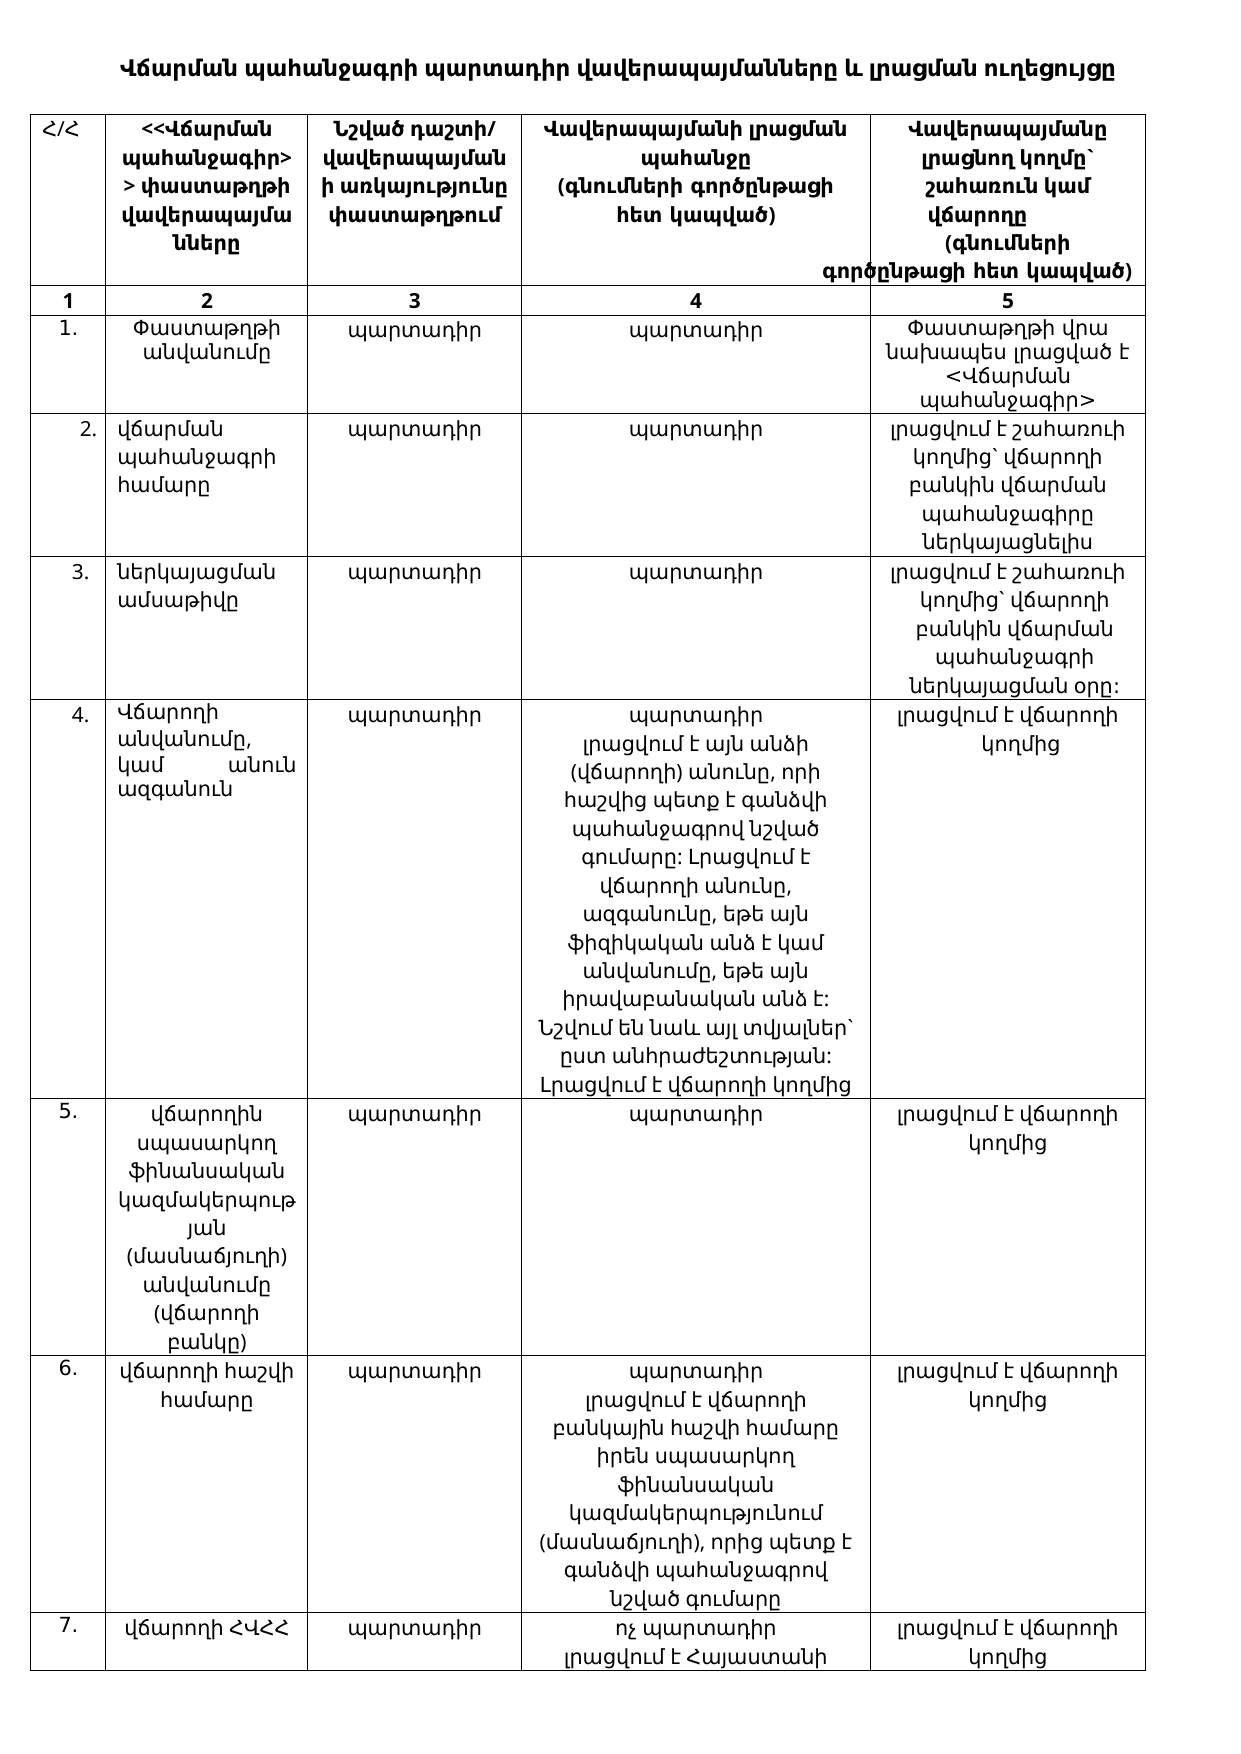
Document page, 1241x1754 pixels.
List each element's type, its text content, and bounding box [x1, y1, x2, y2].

table_cell վճարման պահանջագրի համարը [106, 414, 307, 556]
table_cell պարտադիր [308, 700, 521, 1098]
table_cell պարտադիր [522, 1099, 870, 1355]
table_cell պարտադիր [308, 1099, 521, 1355]
table_header Վավերապայմանը լրացնող կողմը` շահառուն կամ վճարողը (գնումների գործընթացի հետ կապված) [871, 115, 1145, 285]
table_header <<Վճարման պահանջագիր>> փաստաթղթի վավերապայմանները [106, 115, 307, 285]
table_cell պարտադիր [522, 557, 870, 699]
table_cell պարտադիր [522, 414, 870, 556]
table_cell Փաստաթղթի վրա նախապես լրացված է <Վճարման պահանջագիր> [871, 316, 1145, 413]
table_cell վճարողին սպասարկող ֆինանսական կազմակերպության (մասնաճյուղի) անվանումը (վճարողի բանկը) [106, 1099, 307, 1355]
table_cell 3 [308, 286, 521, 314]
table_cell 2 [106, 286, 307, 314]
table_cell 1 [31, 286, 105, 314]
table_cell լրացվում է շահառուի կողմից` վճարողի բանկին վճարման պահանջագրի ներկայացման օրը: [871, 557, 1145, 699]
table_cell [522, 1613, 870, 1670]
table_cell Վճարողի անվանումը, կամ անուն ազգանուն [106, 700, 307, 1098]
table_cell պարտադիր [522, 316, 870, 413]
table_cell լրացվում է վճարողի կողմից [871, 1099, 1145, 1355]
table_cell 6. [31, 1356, 105, 1612]
table_cell պարտադիր [308, 1613, 521, 1670]
table_cell պարտադիր լրացվում է այն անձի (վճարողի) անունը, որի հաշվից պետք է գանձվի պահանջագրով նշված գումարը: Լրացվում է վճարողի անունը, ազգանունը, եթե այն ֆիզիկական անձ է կամ անվանումը, եթե այն իրավաբանական անձ է: Նշվում են նաև այլ տվյալներ` ըստ անհրաժեշտության: Լրացվում է վճարողի կողմից [522, 700, 870, 1098]
table_cell պարտադիր [308, 414, 521, 556]
table_cell 5 [871, 286, 1145, 314]
table_cell ներկայացման ամսաթիվը [106, 557, 307, 699]
table_header Նշված դաշտի/ վավերապայմանի առկայությունը փաստաթղթում [308, 115, 521, 285]
table_cell 1. [31, 316, 105, 413]
table_cell [31, 414, 105, 556]
table_cell վճարողի հաշվի համարը [106, 1356, 307, 1612]
table_cell պարտադիր [308, 316, 521, 413]
table_cell 4 [522, 286, 870, 314]
table_cell լրացվում է վճարողի կողմից [871, 1356, 1145, 1612]
table_cell պարտադիր [308, 1356, 521, 1612]
table_cell [31, 700, 105, 1098]
table_header Վավերապայմանի լրացման պահանջը (գնումների գործընթացի հետ կապված) [522, 115, 870, 285]
table_cell լրացվում է շահառուի կողմից` վճարողի բանկին վճարման պահանջագիրը ներկայացնելիս [871, 414, 1145, 556]
table_cell լրացվում է վճարողի կողմից [871, 700, 1145, 1098]
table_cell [871, 1613, 1145, 1670]
table_header Հ/Հ [31, 115, 105, 285]
table_cell 7. [31, 1613, 105, 1670]
table_cell պարտադիր լրացվում է վճարողի բանկային հաշվի համարը իրեն սպասարկող ֆինանսական կազմակերպությունում (մասնաճյուղի), որից պետք է գանձվի պահանջագրով նշված գումարը [522, 1356, 870, 1612]
text Վճարման պահանջագրի պարտադիր վավերապայմանները և լրացման ուղեցույցը [69, 56, 1167, 82]
table_cell վճարողի ՀՎՀՀ [106, 1613, 307, 1670]
table_cell Փաստաթղթի անվանումը [106, 316, 307, 413]
table_cell պարտադիր [308, 557, 521, 699]
table_cell [31, 557, 105, 699]
table_cell 5. [31, 1099, 105, 1355]
